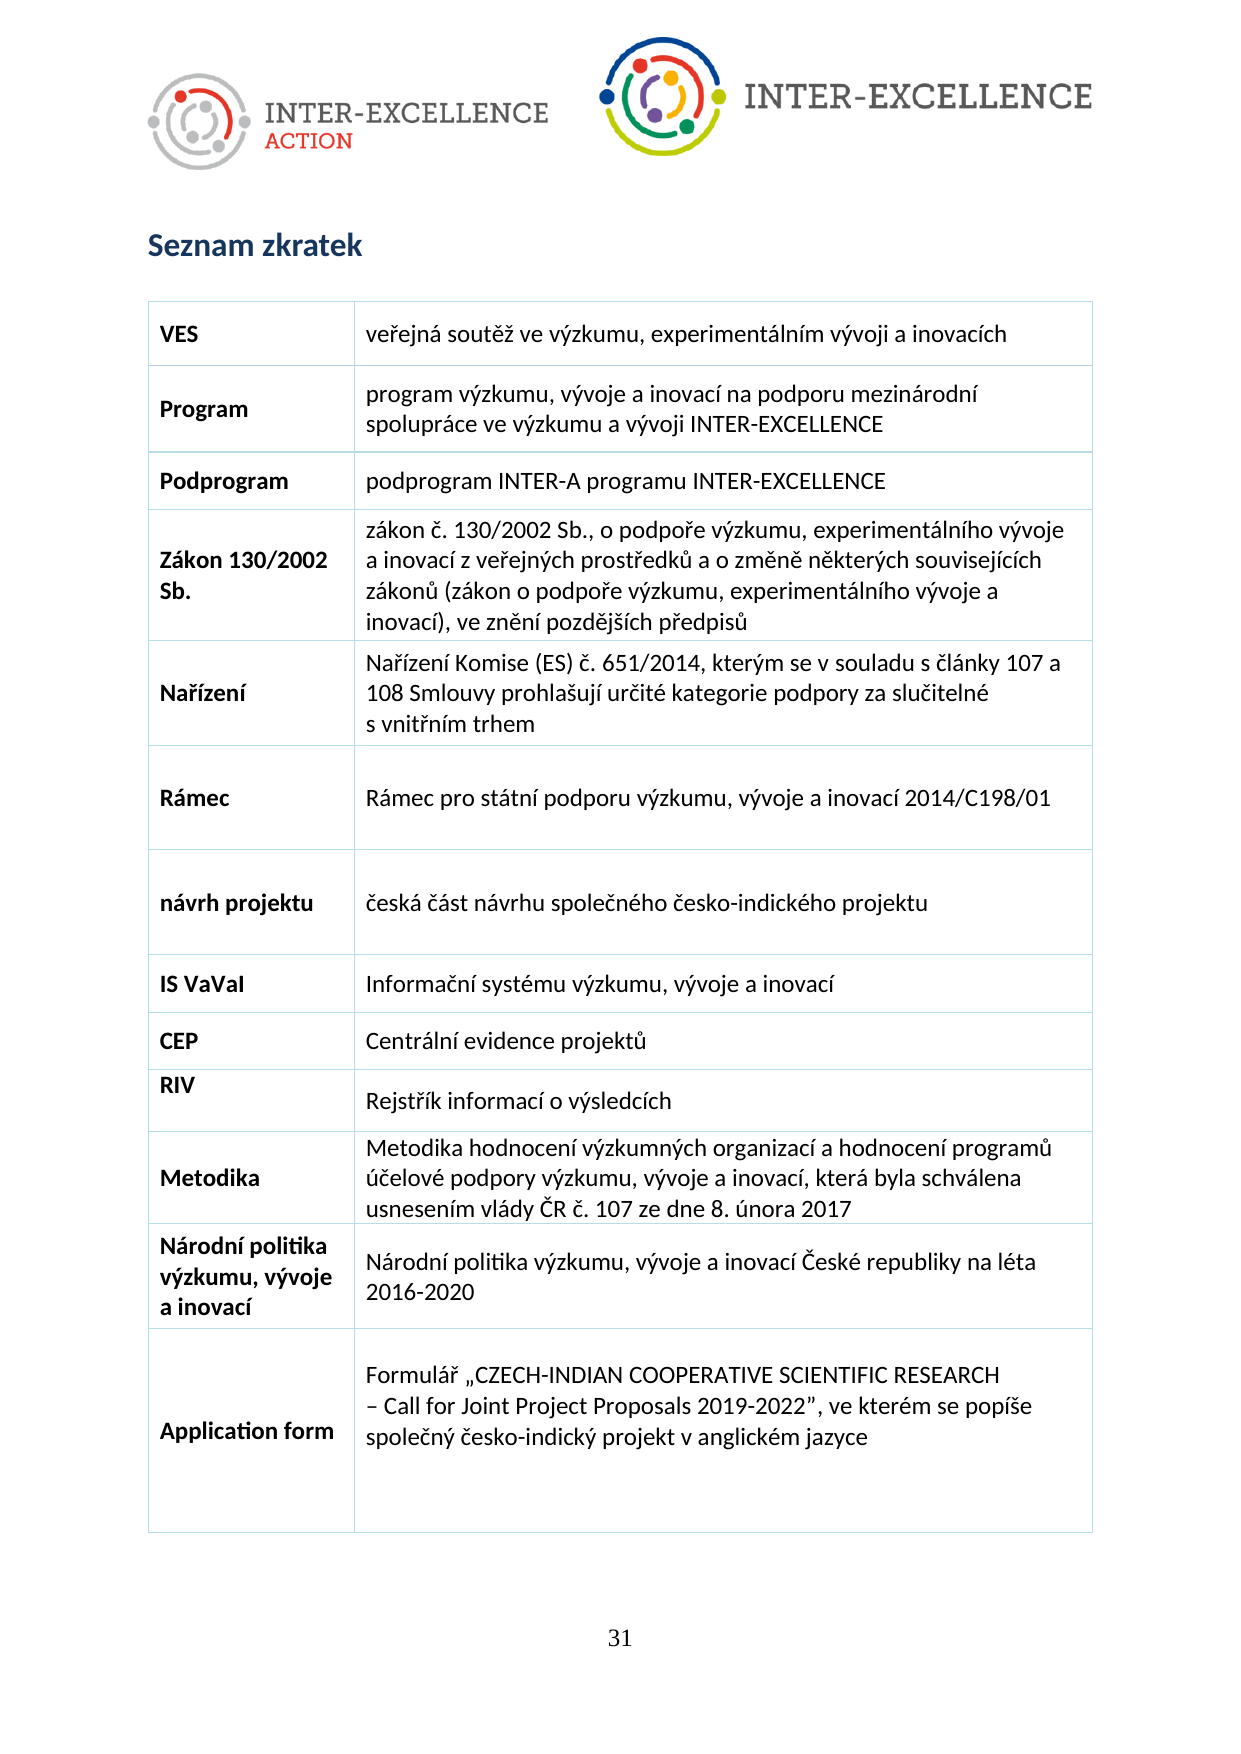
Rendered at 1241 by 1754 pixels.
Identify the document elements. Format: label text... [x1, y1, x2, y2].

table_cell RIV [149, 1070, 354, 1131]
table_cell CEP [149, 1013, 354, 1068]
picture [599, 37, 1092, 156]
table_cell Formulář „CZECH-INDIAN COOPERATIVE SCIENTIFIC RESEARCH – Call for Joint Project Proposals 2019-2022”, ve kterém se popíše společný česko-indický projekt v anglickém jazyce [355, 1329, 1092, 1532]
subtitle Seznam zkratek [148, 224, 1092, 264]
table_header veřejná soutěž ve výzkumu, experimentálním vývoji a inovacích [355, 302, 1092, 365]
table_cell Rámec pro státní podporu výzkumu, vývoje a inovací 2014/C198/01 [355, 746, 1092, 849]
table_cell Rejstřík informací o výsledcích [355, 1070, 1092, 1131]
table_cell česká část návrhu společného česko-indického projektu [355, 850, 1092, 954]
table_cell Application form [149, 1329, 354, 1532]
table_cell Zákon 130/2002 Sb. [149, 510, 354, 640]
table_cell Metodika hodnocení výzkumných organizací a hodnocení programů účelové podpory výzkumu, vývoje a inovací, která byla schválena usnesením vlády ČR č. 107 ze dne 8. února 2017 [355, 1132, 1092, 1223]
table_cell Centrální evidence projektů [355, 1013, 1092, 1068]
table_cell Národní politika výzkumu, vývoje a inovací České republiky na léta 2016-2020 [355, 1224, 1092, 1328]
table_cell podprogram INTER-A programu INTER-EXCELLENCE [355, 453, 1092, 509]
table_cell Národní politika výzkumu, vývoje a inovací [149, 1224, 354, 1328]
picture [147, 73, 548, 170]
table_cell Podprogram [149, 453, 354, 509]
table_cell návrh projektu [149, 850, 354, 954]
table_cell Nařízení Komise (ES) č. 651/2014, kterým se v souladu s články 107 a 108 Smlouvy prohlašují určité kategorie podpory za slučitelné s vnitřním trhem [355, 641, 1092, 744]
table_cell IS VaVaI [149, 955, 354, 1012]
table_cell program výzkumu, vývoje a inovací na podporu mezinárodní spolupráce ve výzkumu a vývoji INTER-EXCELLENCE [355, 366, 1092, 451]
table_cell Rámec [149, 746, 354, 849]
table_cell Metodika [149, 1132, 354, 1223]
table_cell Program [149, 366, 354, 451]
table_header VES [149, 302, 354, 365]
table_cell Nařízení [149, 641, 354, 744]
table_cell Informační systému výzkumu, vývoje a inovací [355, 955, 1092, 1012]
table_cell zákon č. 130/2002 Sb., o podpoře výzkumu, experimentálního vývoje a inovací z veřejných prostředků a o změně některých souvisejících zákonů (zákon o podpoře výzkumu, experimentálního vývoje a inovací), ve znění pozdějších předpisů [355, 510, 1092, 640]
